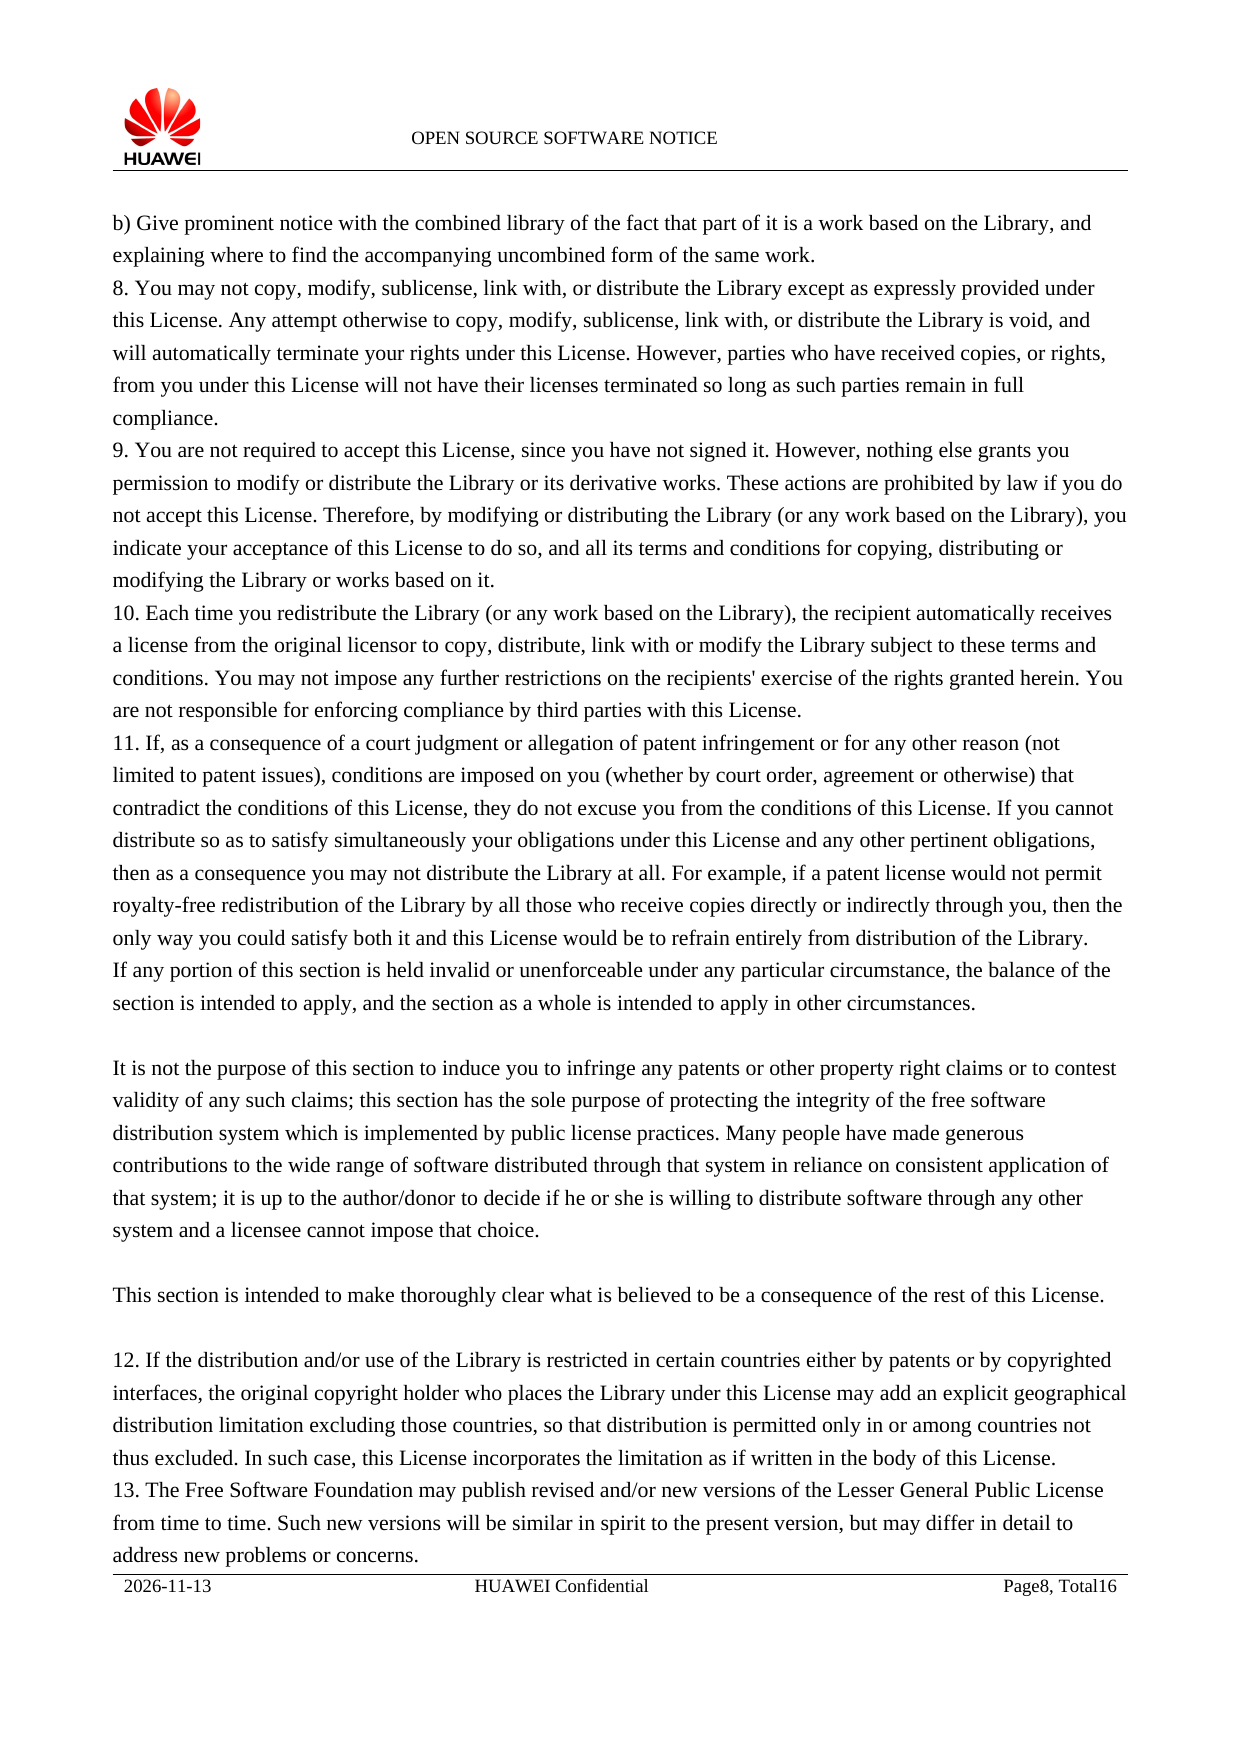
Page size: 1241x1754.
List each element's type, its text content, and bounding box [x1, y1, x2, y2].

text 12. If the distribution and/or use of the Library is restricted in certain countries either by patents or by copyrighted interfaces, the original copyright holder who places the Library under this License may add an explicit geographical distribution limitation excluding those countries, so that distribution is permitted only in or among countries not thus excluded. In such case, this License incorporates the limitation as if written in the body of this License. [112, 1344, 1128, 1474]
text b) Give prominent notice with the combined library of the fact that part of it is a work based on the Library, and explaining where to find the accompanying uncombined form of the same work. [112, 206, 1128, 271]
text If any portion of this section is held invalid or unenforceable under any particular circumstance, the balance of the section is intended to apply, and the section as a whole is intended to apply in other circumstances. [112, 954, 1128, 1019]
text 11. If, as a consequence of a court judgment or allegation of patent infringement or for any other reason (not limited to patent issues), conditions are imposed on you (whether by court order, agreement or otherwise) that contradict the conditions of this License, they do not excuse you from the conditions of this License. If you cannot distribute so as to satisfy simultaneously your obligations under this License and any other pertinent obligations, then as a consequence you may not distribute the Library at all. For example, if a patent license would not permit royalty-free redistribution of the Library by all those who receive copies directly or indirectly through you, then the only way you could satisfy both it and this License would be to refrain entirely from distribution of the Library. [112, 726, 1128, 954]
text It is not the purpose of this section to induce you to infringe any patents or other property right claims or to contest validity of any such claims; this section has the sole purpose of protecting the integrity of the free software distribution system which is implemented by public license practices. Many people have made generous contributions to the wide range of software distributed through that system in reliance on consistent application of that system; it is up to the author/donor to decide if he or she is willing to distribute software through any other system and a licensee cannot impose that choice. [112, 1051, 1128, 1246]
text 13. The Free Software Foundation may publish revised and/or new versions of the Lesser General Public License from time to time. Such new versions will be similar in spirit to the present version, but may differ in detail to address new problems or concerns. [112, 1474, 1128, 1571]
text 8. You may not copy, modify, sublicense, link with, or distribute the Library except as expressly provided under this License. Any attempt otherwise to copy, modify, sublicense, link with, or distribute the Library is void, and will automatically terminate your rights under this License. However, parties who have received copies, or rights, from you under this License will not have their licenses terminated so long as such parties remain in full compliance. [112, 271, 1128, 434]
text This section is intended to make thoroughly clear what is believed to be a consequence of the rest of this License. [112, 1279, 1128, 1311]
picture [124, 88, 201, 165]
text 10. Each time you redistribute the Library (or any work based on the Library), the recipient automatically receives a license from the original licensor to copy, distribute, link with or modify the Library subject to these terms and conditions. You may not impose any further restrictions on the recipients' exercise of the rights granted herein. You are not responsible for enforcing compliance by third parties with this License. [112, 596, 1128, 726]
text 9. You are not required to accept this License, since you have not signed it. However, nothing else grants you permission to modify or distribute the Library or its derivative works. These actions are prohibited by law if you do not accept this License. Therefore, by modifying or distributing the Library (or any work based on the Library), you indicate your acceptance of this License to do so, and all its terms and conditions for copying, distributing or modifying the Library or works based on it. [112, 434, 1128, 596]
